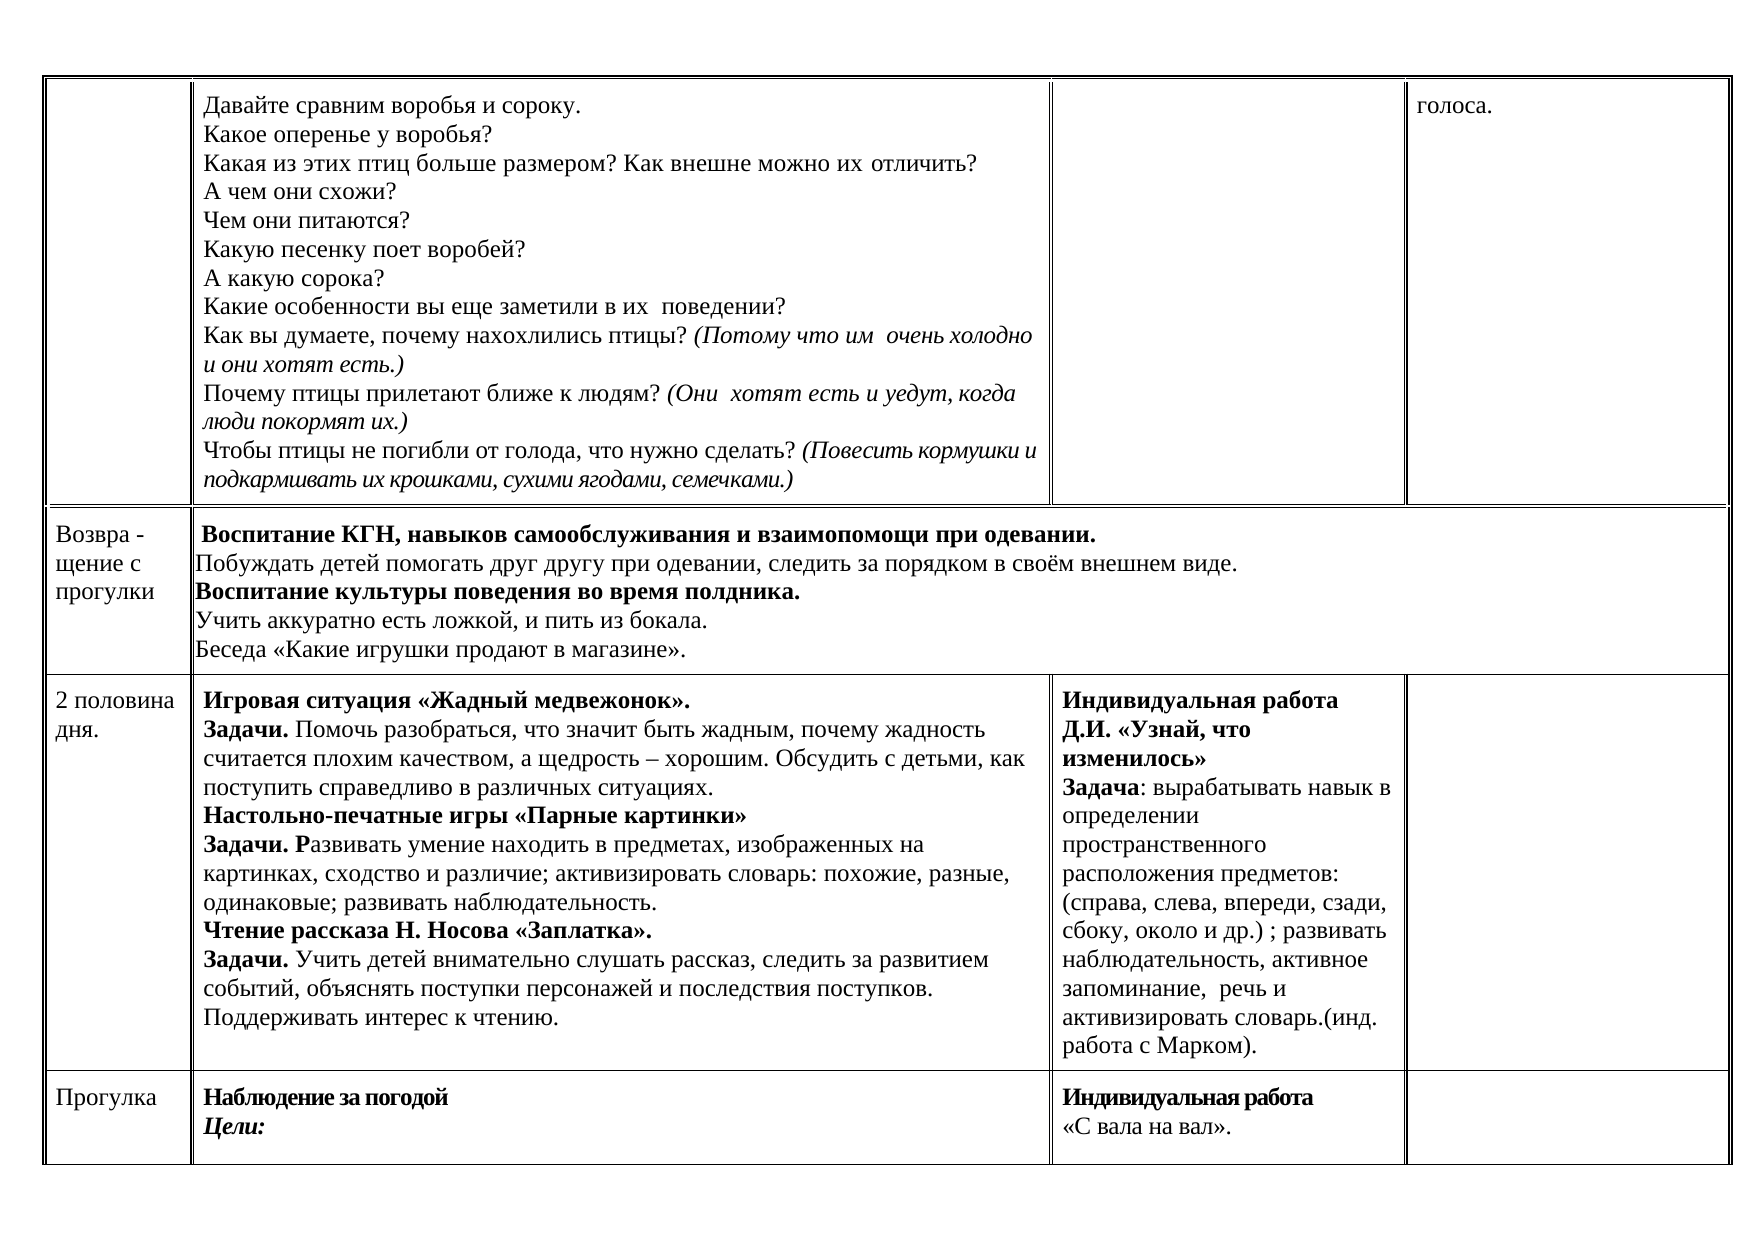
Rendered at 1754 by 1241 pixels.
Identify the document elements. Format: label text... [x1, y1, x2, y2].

table_cell Прогулка [47, 1071, 190, 1164]
table_cell Воспитание КГН, навыков самообслуживания и взаимопомощи при одевании. Побуждать детей помогать друг другу при одевании, следить за порядком в своём внешнем виде. Воспитание культуры поведения во время полдника. Учить аккуратно есть ложкой, и пить из бокала. Беседа «Какие игрушки продают в магазине». [192, 504, 1731, 673]
table_cell [1408, 675, 1728, 1070]
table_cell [1053, 1071, 1404, 1164]
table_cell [1406, 79, 1728, 504]
table_cell Индивидуальная работа Д.И. «Узнай, что изменилось» Задача: вырабатывать навык в определении пространственного расположения предметов: (справа, слева, впереди, сзади, сбоку, около и др.) ; развивать наблюдательность, активное запоминание, речь и активизировать словарь.(инд. работа с Марком). [1053, 675, 1404, 1070]
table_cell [194, 1071, 1049, 1164]
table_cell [1051, 77, 1406, 504]
table_cell 2 половина дня. [47, 675, 190, 1070]
table_cell Игровая ситуация «Жадный медвежонок». Задачи. Помочь разобраться, что значит быть жадным, почему жадность считается плохим качеством, а щедрость – хорошим. Обсудить с детьми, как поступить справедливо в различных ситуациях. Настольно-печатные игры «Парные картинки» Задачи. Развивать умение находить в предметах, изображенных на картинках, сходство и различие; активизировать словарь: похожие, разные, одинаковые; развивать наблюдательность. Чтение рассказа Н. Носова «Заплатка». Задачи. Учить детей внимательно слушать рассказ, следить за развитием событий, объяснять поступки персонажей и последствия поступков. Поддерживать интерес к чтению. [194, 675, 1049, 1070]
table_cell Прогулка [47, 79, 192, 504]
table_cell [1408, 1071, 1728, 1164]
table_cell Возвра - щение с прогулки [44, 504, 192, 673]
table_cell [192, 77, 1051, 504]
